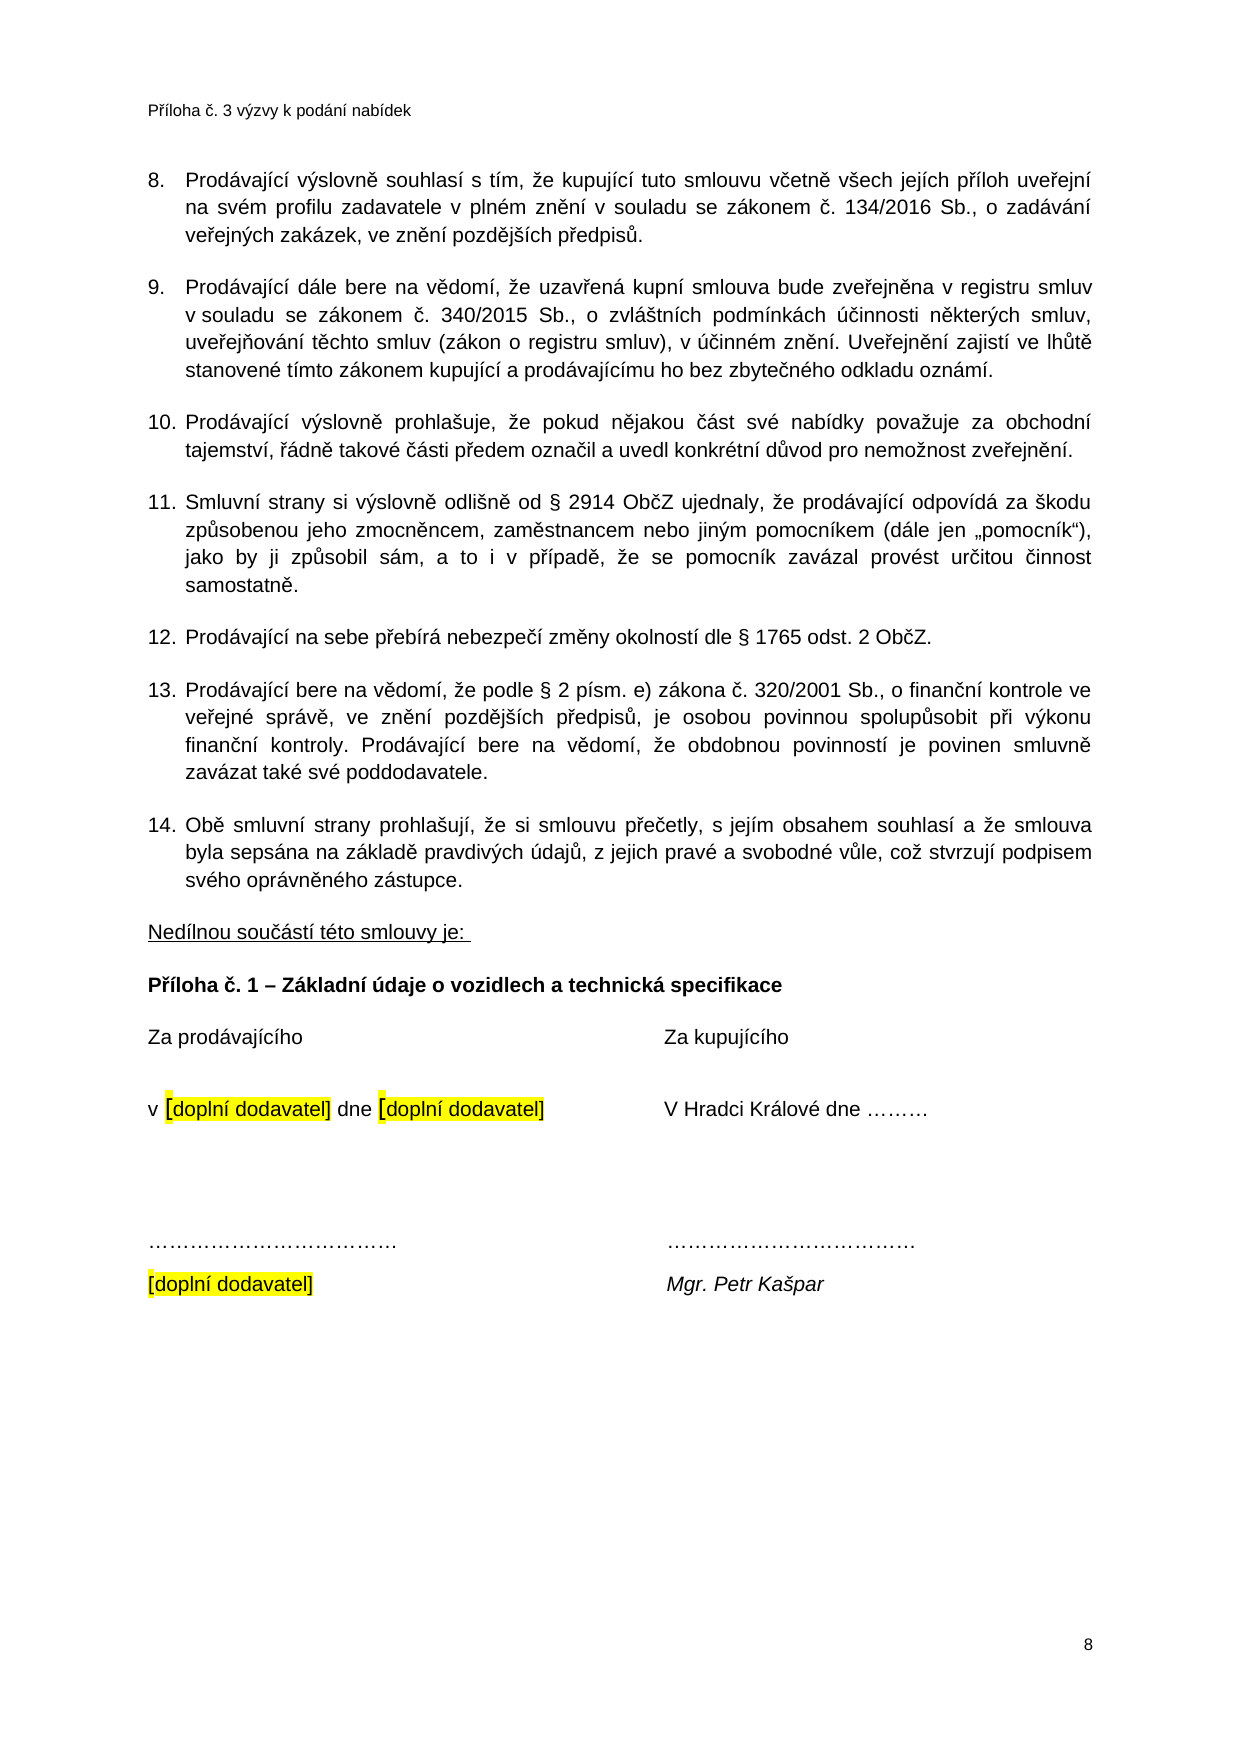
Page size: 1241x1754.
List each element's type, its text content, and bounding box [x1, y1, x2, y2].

text [doplní dodavatel] Mgr. Petr Kašpar [154, 1269, 1093, 1298]
list Obě smluvní strany prohlašují, že si smlouvu přečetly, s jejím obsahem souhlasí a že smlouva byla sepsána na základě pravdivých údajů, z jejich pravé a svobodné vůle, což stvrzují podpisem svého oprávněného zástupce. [148, 812, 1093, 891]
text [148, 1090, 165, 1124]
list Prodávající na sebe přebírá nebezpečí změny okolností dle § 1765 odst. 2 ObčZ. [148, 625, 1093, 649]
text Za prodávajícího Za kupujícího [148, 1025, 1093, 1049]
text Nedílnou součástí této smlouvy je: [148, 920, 1093, 944]
list Prodávající výslovně souhlasí s tím, že kupující tuto smlouvu včetně všech jejích příloh uveřejní na svém profilu zadavatele v plném znění v souladu se zákonem č. 134/2016 Sb., o zadávání veřejných zakázek, ve znění pozdějších předpisů. [148, 167, 1093, 246]
list Prodávající dále bere na vědomí, že uzavřená kupní smlouva bude zveřejněna v registru smluv v souladu se zákonem č. 340/2015 Sb., o zvláštních podmínkách účinnosti některých smluv, uveřejňování těchto smluv (zákon o registru smluv), v účinném znění. Uveřejnění zajistí ve lhůtě stanovené tímto zákonem kupující a prodávajícímu ho bez zbytečného odkladu oznámí. [148, 275, 1093, 381]
list Prodávající bere na vědomí, že podle § 2 písm. e) zákona č. 320/2001 Sb., o finanční kontrole ve veřejné správě, ve znění pozdějších předpisů, je osobou povinnou spolupůsobit při výkonu finanční kontroly. Prodávající bere na vědomí, že obdobnou povinností je povinen smluvně zavázat také své poddodavatele. [148, 677, 1093, 784]
list Smluvní strany si výslovně odlišně od § 2914 ObčZ ujednaly, že prodávající odpovídá za škodu způsobenou jeho zmocněncem, zaměstnancem nebo jiným pomocníkem (dále jen „pomocník“), jako by ji způsobil sám, a to i v případě, že se pomocník zavázal provést určitou činnost samostatně. [148, 490, 1093, 596]
text ……………………………… ……………………………… [148, 1229, 1093, 1253]
text v [doplní dodavatel] dne [doplní dodavatel] V Hradci Králové dne ……… [173, 1090, 378, 1124]
text v [doplní dodavatel] dne [doplní dodavatel] V Hradci Králové dne ……… [386, 1090, 1093, 1124]
list Prodávající výslovně prohlašuje, že pokud nějakou část své nabídky považuje za obchodní tajemství, řádně takové části předem označil a uvedl konkrétní důvod pro nemožnost zveřejnění. [148, 410, 1093, 461]
text Příloha č. 1 – Základní údaje o vozidlech a technická specifikace [148, 972, 1093, 996]
